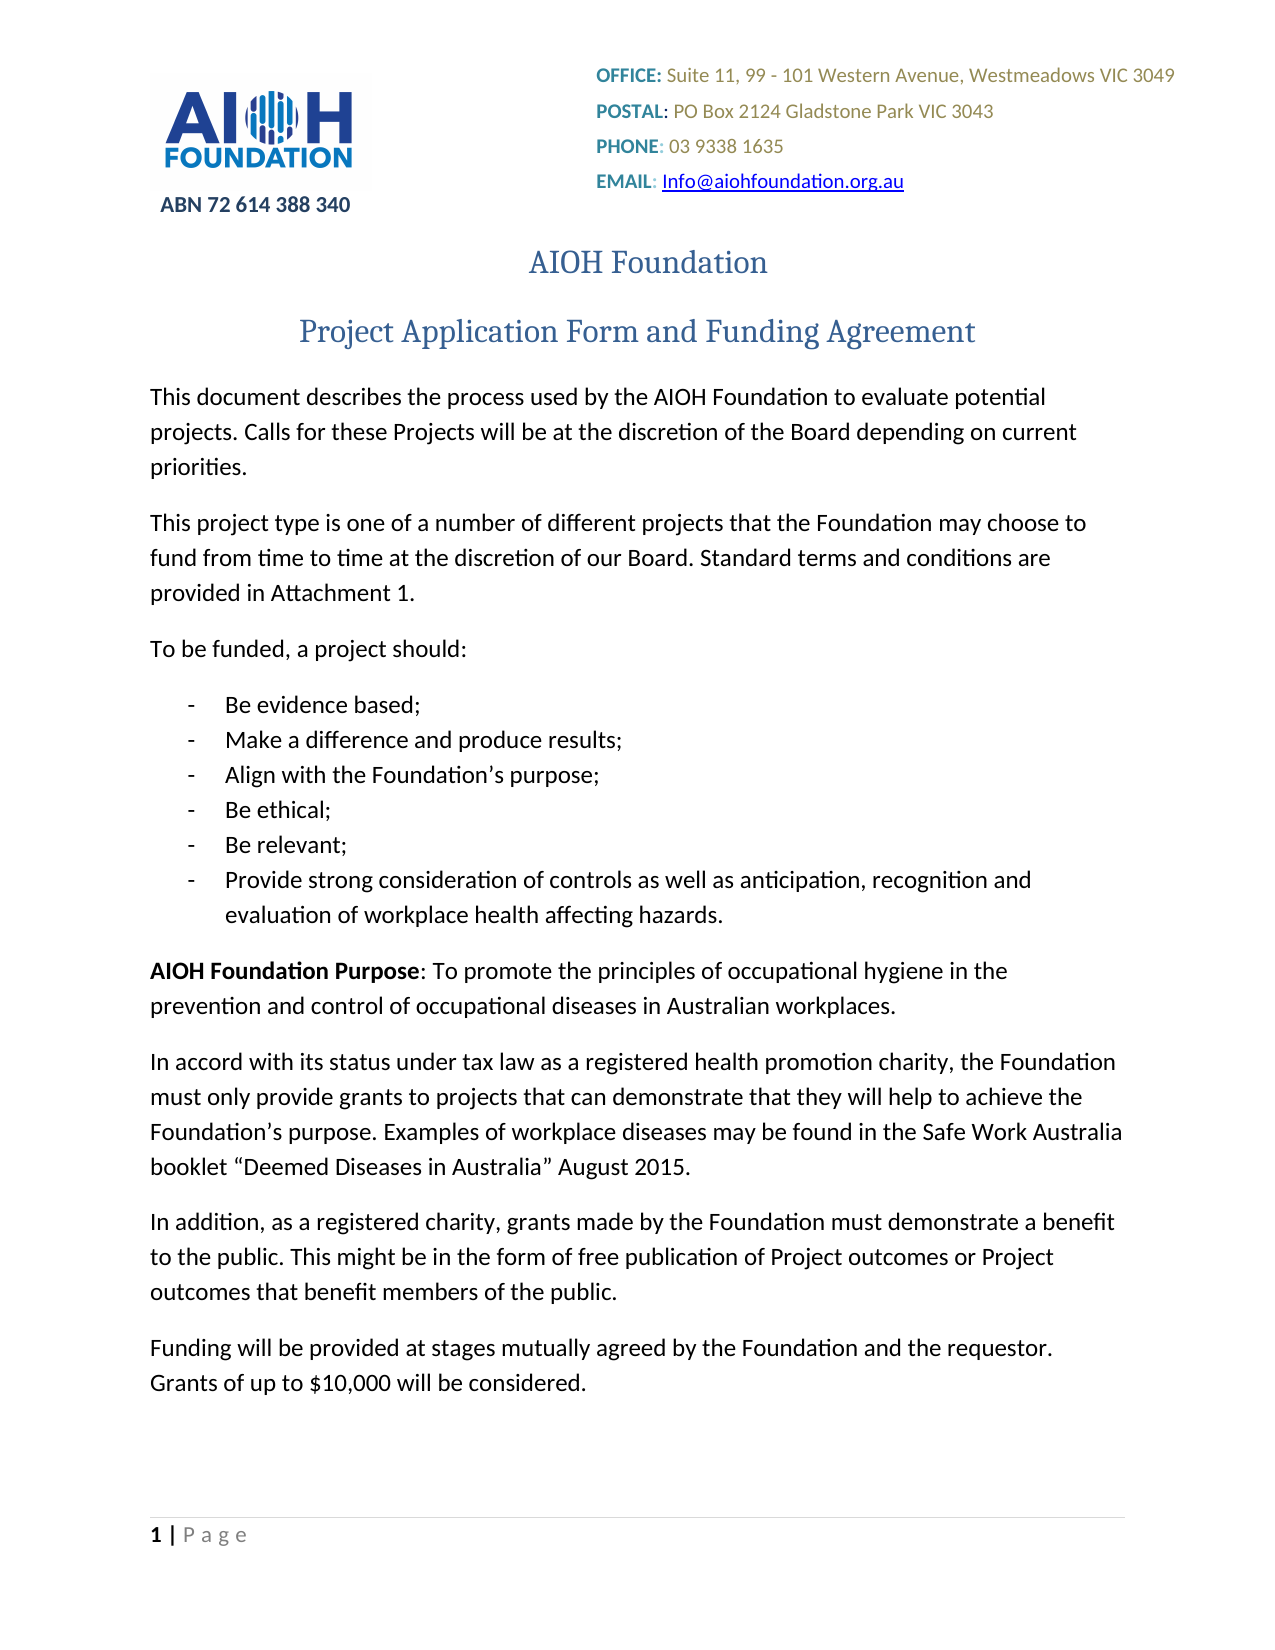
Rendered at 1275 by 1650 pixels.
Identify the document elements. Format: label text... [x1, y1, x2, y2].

text AIOH Foundation Purpose: To promote the principles of occupational hygiene in the prevention and control of occupational diseases in Australian workplaces. [150, 955, 1125, 1020]
text In accord with its status under tax law as a registered health promotion charity, the Foundation must only provide grants to projects that can demonstrate that they will help to achieve the Foundation’s purpose. Examples of workplace diseases may be found in the Safe Work Australia booklet “Deemed Diseases in Australia” August 2015. [150, 1046, 1125, 1181]
list Align with the Foundation’s purpose; [187, 759, 1125, 789]
text This project type is one of a number of different projects that the Foundation may choose to fund from time to time at the discretion of our Board. Standard terms and conditions are provided in Attachment 1. [150, 507, 1125, 608]
list Be evidence based; [187, 689, 1125, 719]
list Be relevant; [187, 829, 1125, 859]
picture [150, 73, 373, 191]
text To be funded, a project should: [150, 633, 1125, 664]
list Be ethical; [187, 794, 1125, 824]
text In addition, as a registered charity, grants made by the Foundation must demonstrate a benefit to the public. This might be in the form of free publication of Project outcomes or Project outcomes that benefit members of the public. [150, 1207, 1125, 1307]
list Make a difference and produce results; [187, 724, 1125, 754]
subtitle Project Application Form and Funding Agreement [150, 312, 1125, 351]
list Provide strong consideration of controls as well as anticipation, recognition and evaluation of workplace health affecting hazards. [187, 864, 1125, 929]
subtitle AIOH Foundation [150, 243, 1125, 282]
text Funding will be provided at stages mutually agreed by the Foundation and the requestor. Grants of up to $10,000 will be considered. [150, 1332, 1125, 1398]
text This document describes the process used by the AIOH Foundation to evaluate potential projects. Calls for these Projects will be at the discretion of the Board depending on current priorities. [150, 382, 1125, 482]
